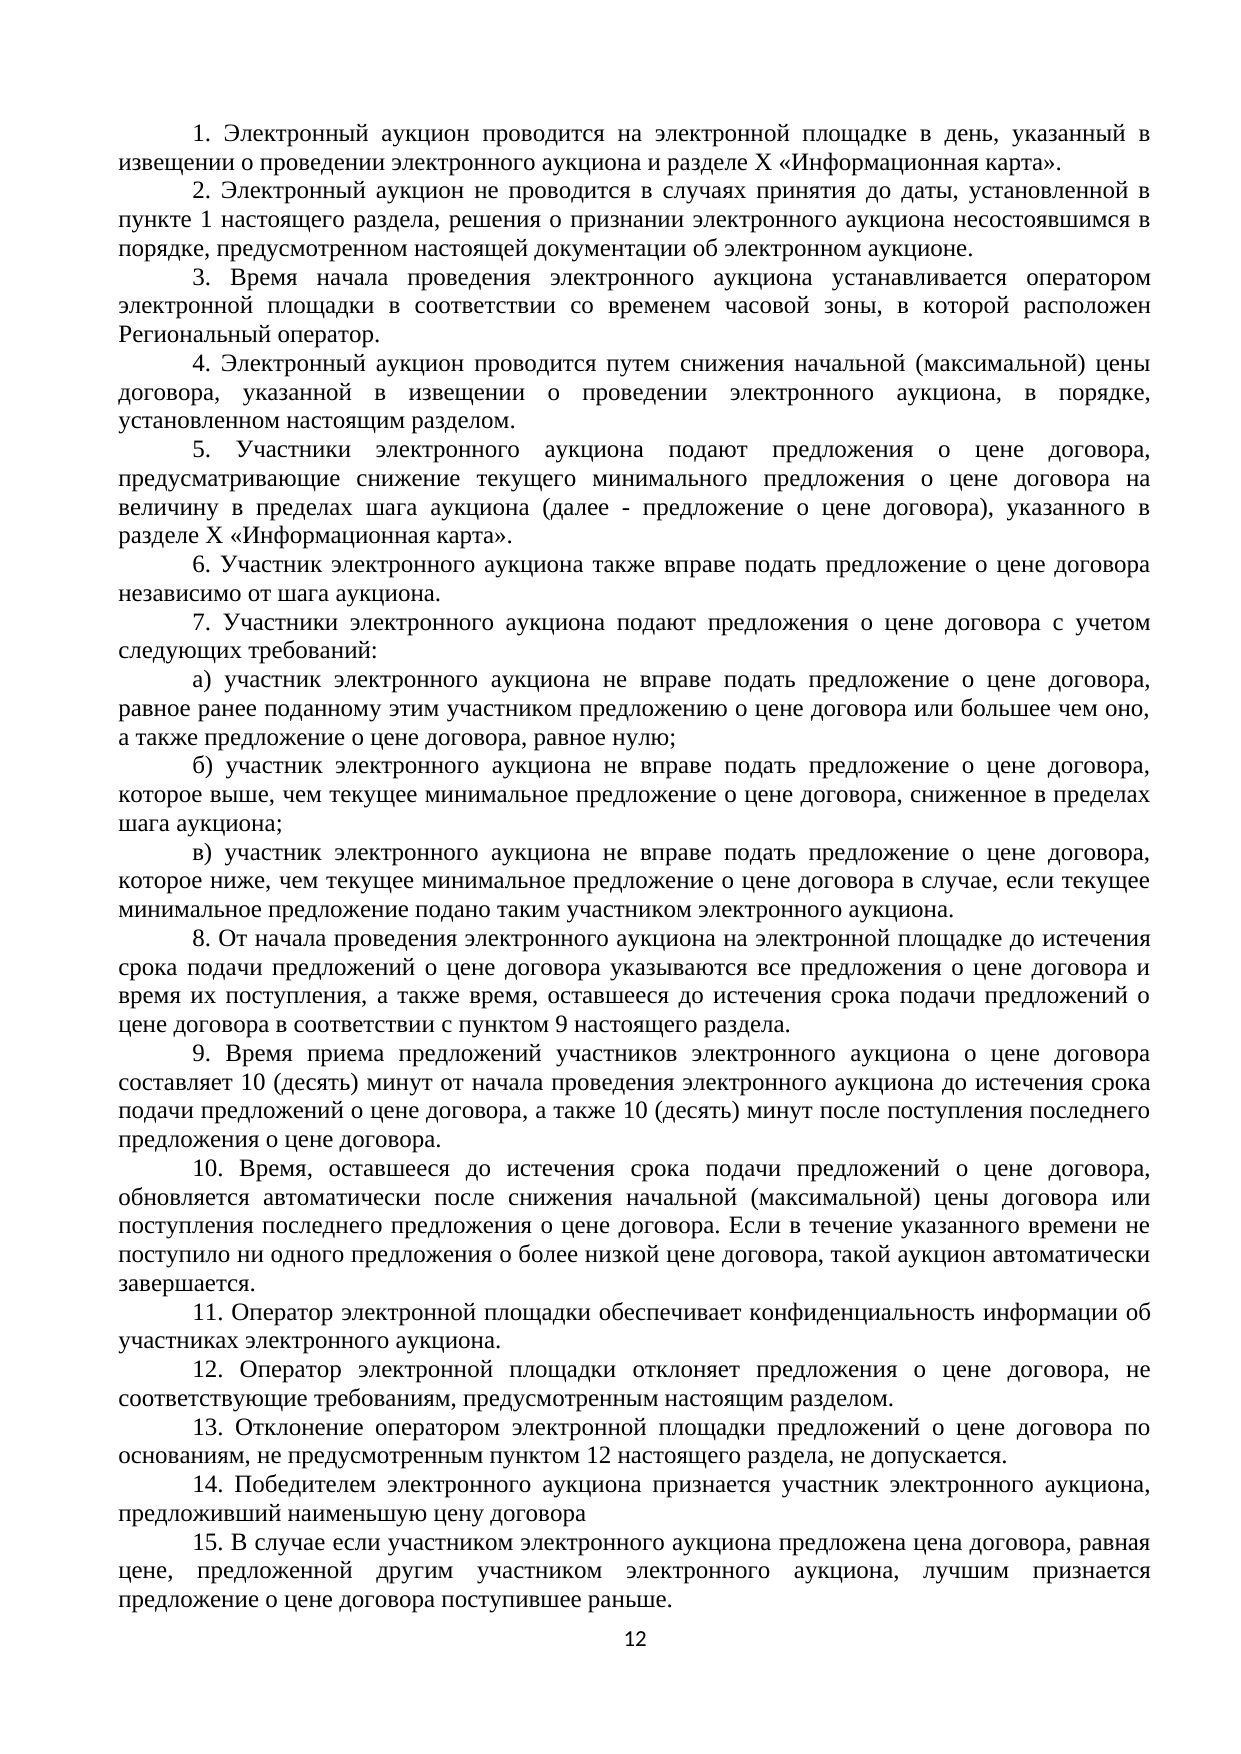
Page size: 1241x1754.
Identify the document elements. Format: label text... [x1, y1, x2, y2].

list в) участник электронного аукциона не вправе подать предложение о цене договора, которое ниже, чем текущее минимальное предложение о цене договора в случае, если текущее минимальное предложение подано таким участником электронного аукциона. [118, 837, 1152, 923]
list 12. Оператор электронной площадки отклоняет предложения о цене договора, не соответствующие требованиям, предусмотренным настоящим разделом. [118, 1354, 1152, 1412]
list 8. От начала проведения электронного аукциона на электронной площадке до истечения срока подачи предложений о цене договора указываются все предложения о цене договора и время их поступления, а также время, оставшееся до истечения срока подачи предложений о цене договора в соответствии с пунктом 9 настоящего раздела. [118, 923, 1152, 1038]
list 9. Время приема предложений участников электронного аукциона о цене договора составляет 10 (десять) минут от начала проведения электронного аукциона до истечения срока подачи предложений о цене договора, а также 10 (десять) минут после поступления последнего предложения о цене договора. [118, 1038, 1152, 1153]
list 4. Электронный аукцион проводится путем снижения начальной (максимальной) цены договора, указанной в извещении о проведении электронного аукциона, в порядке, установленном настоящим разделом. [118, 348, 1152, 434]
list 13. Отклонение оператором электронной площадки предложений о цене договора по основаниям, не предусмотренным пунктом 12 настоящего раздела, не допускается. [118, 1412, 1152, 1469]
list 7. Участники электронного аукциона подают предложения о цене договора с учетом следующих требований: [118, 607, 1152, 664]
list 14. Победителем электронного аукциона признается участник электронного аукциона, предложивший наименьшую цену договора [118, 1469, 1152, 1527]
list 15. В случае если участником электронного аукциона предложена цена договора, равная цене, предложенной другим участником электронного аукциона, лучшим признается предложение о цене договора поступившее раньше. [118, 1527, 1152, 1613]
list 2. Электронный аукцион не проводится в случаях принятия до даты, установленной в пункте 1 настоящего раздела, решения о признании электронного аукциона несостоявшимся в порядке, предусмотренном настоящей документации об электронном аукционе. [118, 176, 1152, 262]
list 10. Время, оставшееся до истечения срока подачи предложений о цене договора, обновляется автоматически после снижения начальной (максимальной) цены договора или поступления последнего предложения о цене договора. Если в течение указанного времени не поступило ни одного предложения о более низкой цене договора, такой аукцион автоматически завершается. [118, 1153, 1152, 1297]
list 11. Оператор электронной площадки обеспечивает конфиденциальность информации об участниках электронного аукциона. [118, 1297, 1152, 1354]
list 5. Участники электронного аукциона подают предложения о цене договора, предусматривающие снижение текущего минимального предложения о цене договора на величину в пределах шага аукциона (далее - предложение о цене договора), указанного в разделе X «Информационная карта». [118, 434, 1152, 549]
list 1. Электронный аукцион проводится на электронной площадке в день, указанный в извещении о проведении электронного аукциона и разделе X «Информационная карта». [118, 118, 1152, 176]
list 3. Время начала проведения электронного аукциона устанавливается оператором электронной площадки в соответствии со временем часовой зоны, в которой расположен Региональный оператор. [118, 262, 1152, 348]
list а) участник электронного аукциона не вправе подать предложение о цене договора, равное ранее поданному этим участником предложению о цене договора или большее чем оно, а также предложение о цене договора, равное нулю; [118, 664, 1152, 751]
list б) участник электронного аукциона не вправе подать предложение о цене договора, которое выше, чем текущее минимальное предложение о цене договора, сниженное в пределах шага аукциона; [118, 751, 1152, 837]
list 6. Участник электронного аукциона также вправе подать предложение о цене договора независимо от шага аукциона. [118, 549, 1152, 607]
